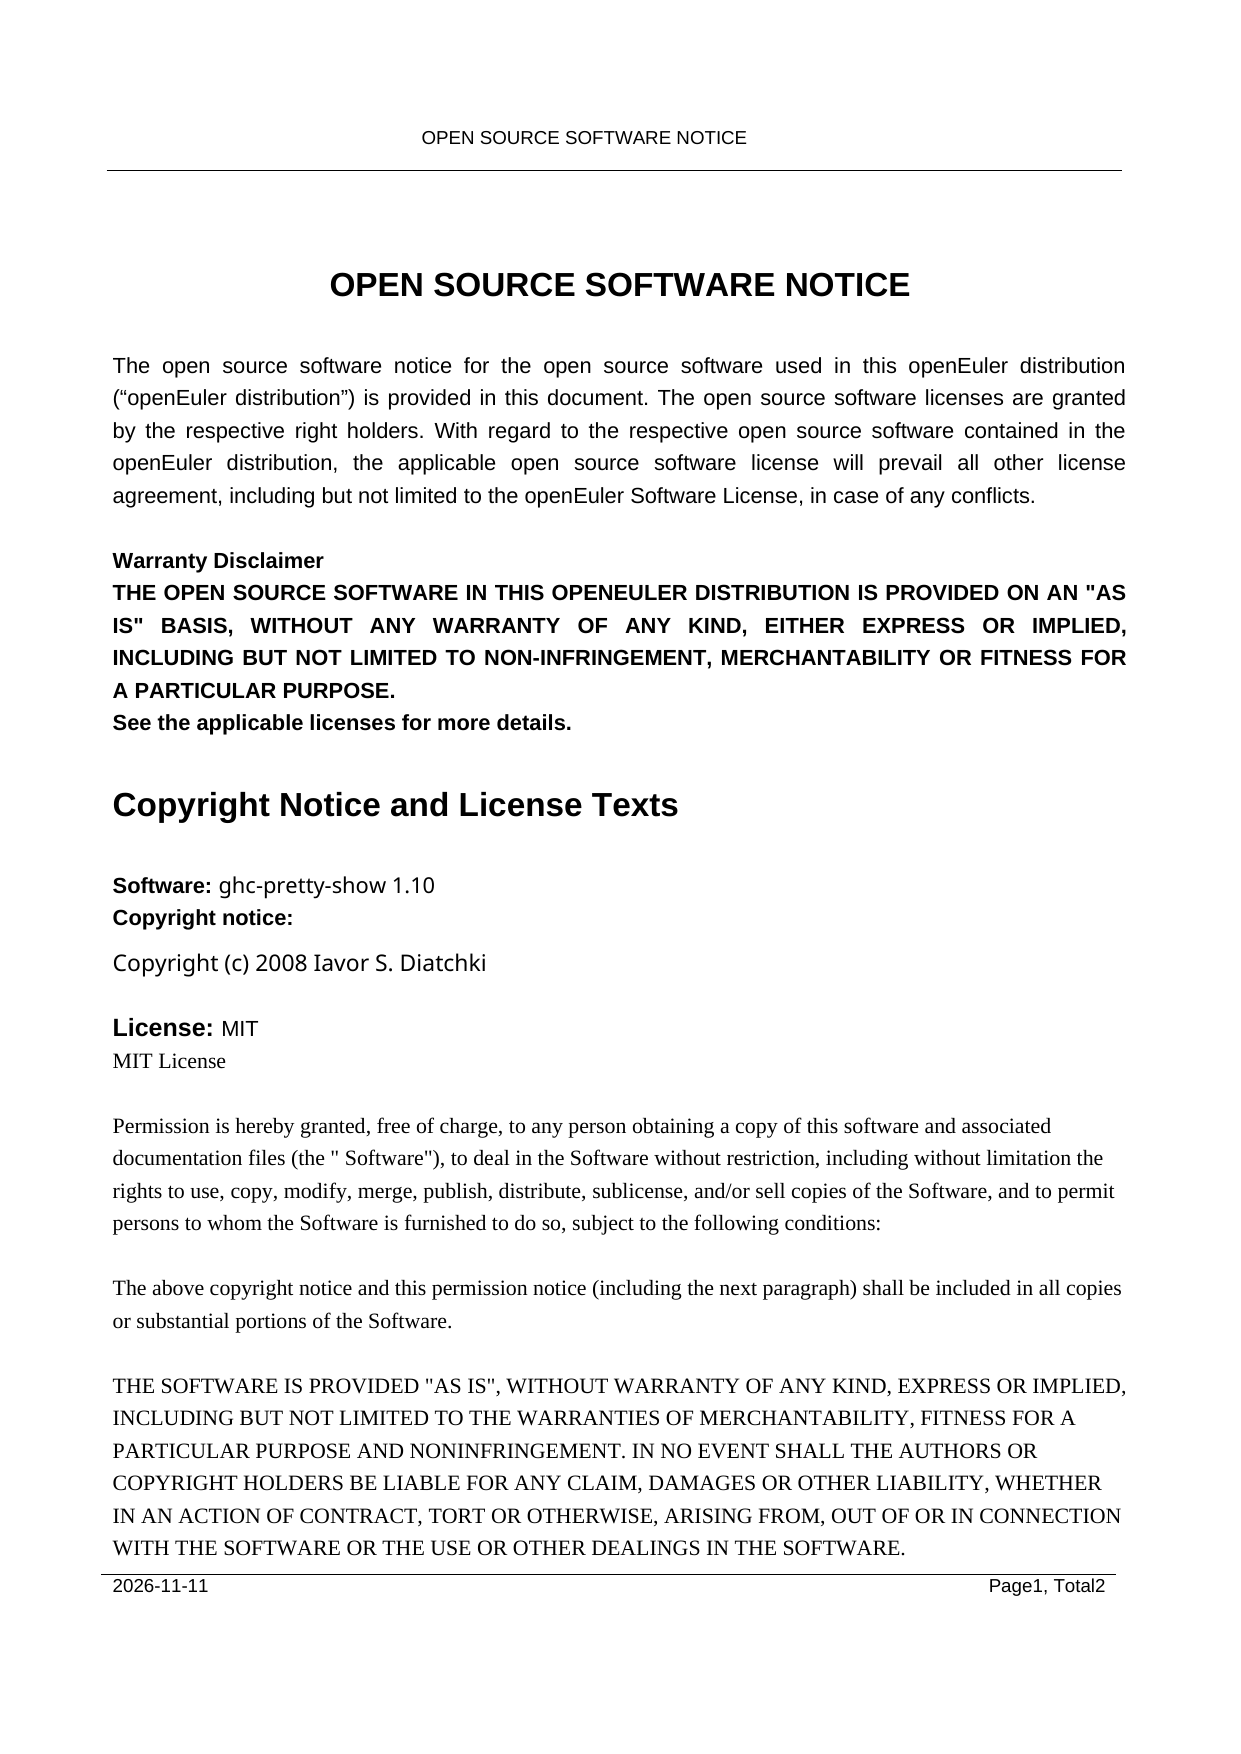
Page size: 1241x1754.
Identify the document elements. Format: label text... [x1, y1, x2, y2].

text License: MIT [112, 1012, 1128, 1044]
text THE OPEN SOURCE SOFTWARE IN THIS OPENEULER DISTRIBUTION IS PROVIDED ON AN "AS IS" BASIS, WITHOUT ANY WARRANTY OF ANY KIND, EITHER EXPRESS OR IMPLIED, INCLUDING BUT NOT LIMITED TO NON-INFRINGEMENT, MERCHANTABILITY OR FITNESS FOR A PARTICULAR PURPOSE. See the applicable licenses for more details. [112, 576, 1128, 739]
text The open source software notice for the open source software used in this openEuler distribution (“openEuler distribution”) is provided in this document. The open source software licenses are granted by the respective right holders. With regard to the respective open source software contained in the openEuler distribution, the applicable open source software license will prevail all other license agreement, including but not limited to the openEuler Software License, in case of any conflicts. [112, 349, 1128, 511]
text Copyright (c) 2008 Iavor S. Diatchki [112, 947, 1128, 1012]
text Copyright notice: [112, 901, 1128, 934]
text Copyright Notice and License Texts [112, 771, 1128, 836]
title Software: ghc-pretty-show 1.10 [112, 869, 1128, 901]
text Warranty Disclaimer [112, 544, 1128, 576]
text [112, 1044, 1128, 1564]
text OPEN SOURCE SOFTWARE NOTICE [112, 251, 1128, 316]
